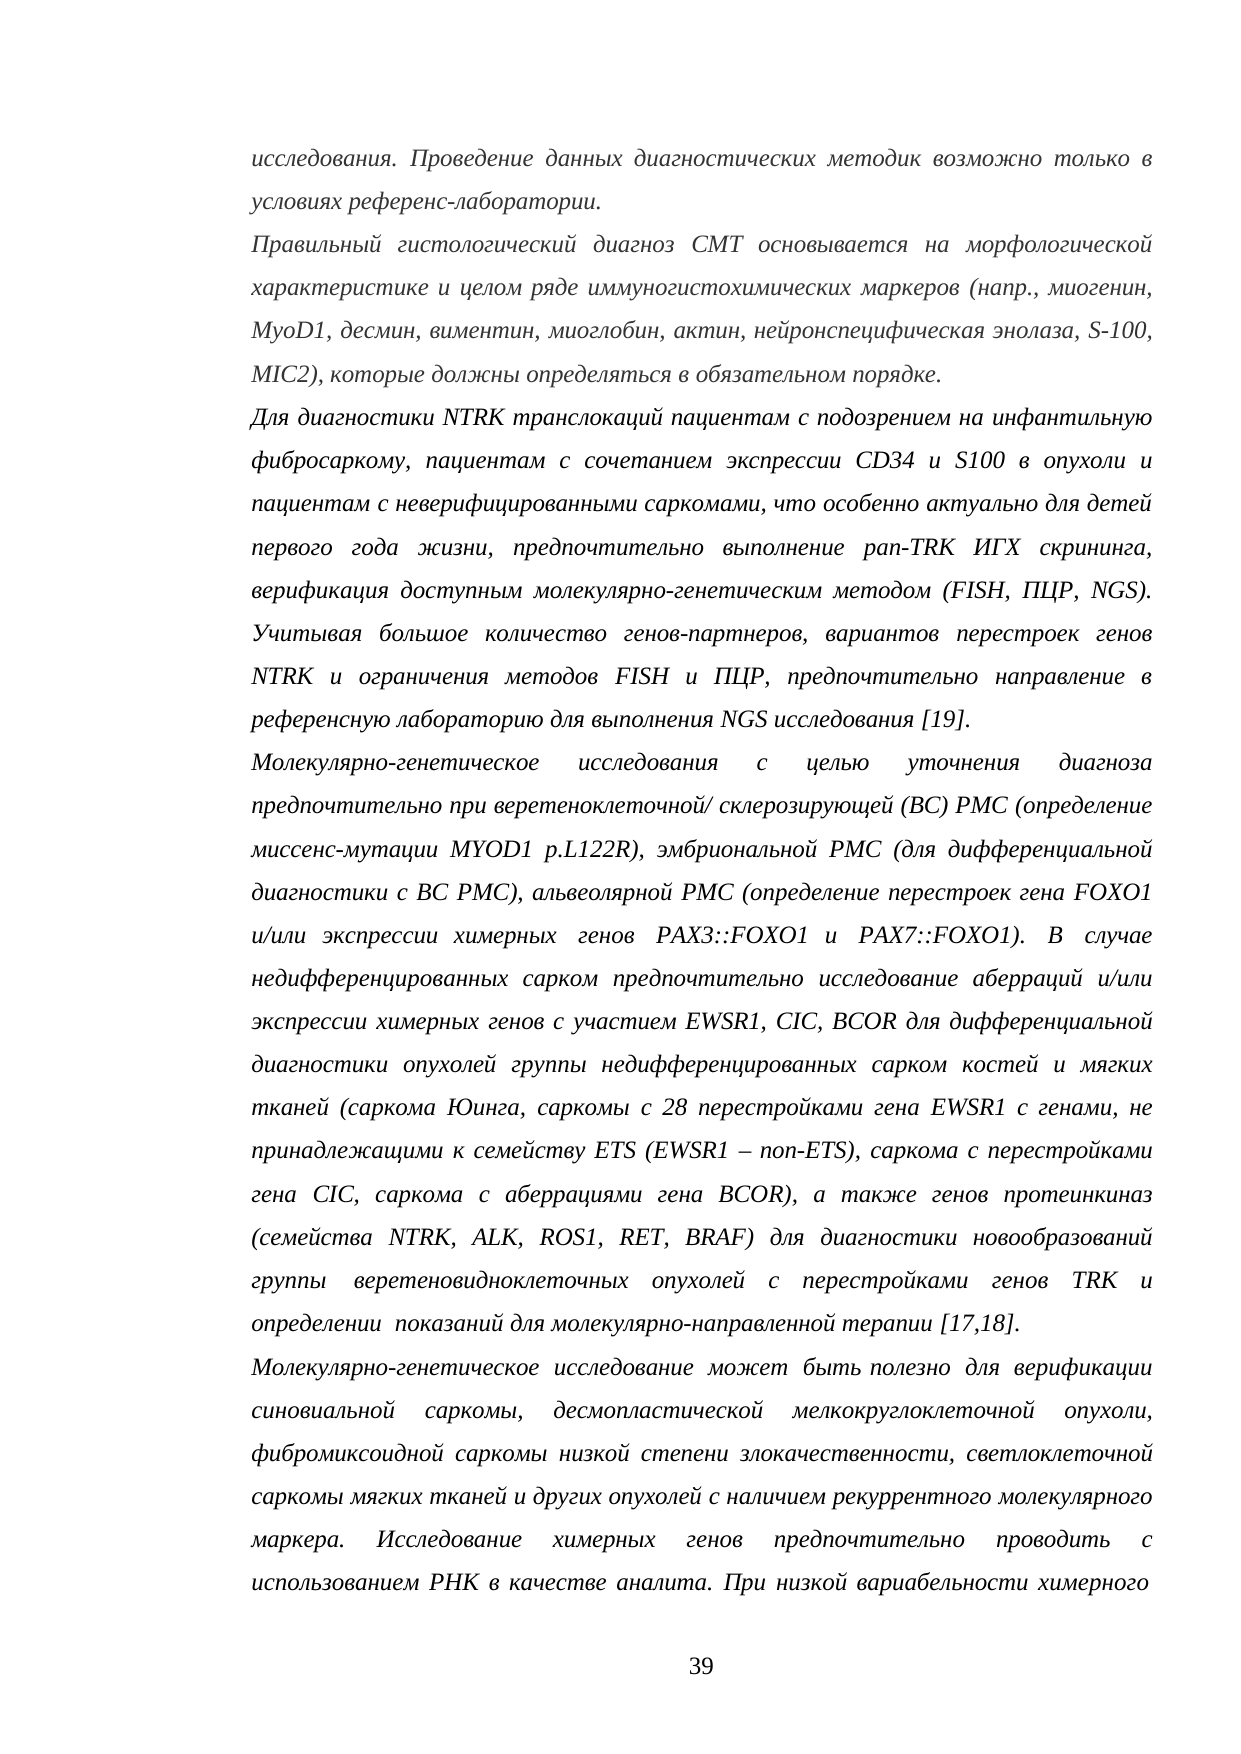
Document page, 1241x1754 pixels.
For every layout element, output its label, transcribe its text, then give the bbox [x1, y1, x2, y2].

text Молекулярно-генетическое исследования с целью уточнения диагноза предпочтительно при веретеноклеточной/ склерозирующей (ВС) РМС (определение миссенс-мутации MYOD1 p.L122R), эмбриональной РМС (для дифференциальной диагностики с ВС РМС), альвеолярной РМС (определение перестроек гена FOXO1 и/или экспрессии химерных генов PAX3::FOXO1 и PAX7::FOXO1). В случае недифференцированных сарком предпочтительно исследование аберраций и/или экспрессии химерных генов с участием EWSR1, CIC, BCOR для дифференциальной диагностики опухолей группы недифференцированных сарком костей и мягких тканей (саркома Юинга, саркомы с 28 перестройками гена EWSR1 с генами, не принадлежащими к семейству ETS (EWSR1 – non-ETS), саркома с перестройками гена CIC, саркома с аберрациями гена BCOR), а также генов протеинкиназ (семейства NTRK, ALK, ROS1, RET, BRAF) для диагностики новообразований группы веретеновидноклеточных опухолей с перестройками генов TRK и определении показаний для молекулярно-направленной терапии [17,18]. [251, 747, 1153, 1337]
text Для диагностики NTRK транслокаций пациентам с подозрением на инфантильную фибросаркому, пациентам с сочетанием экспрессии CD34 и S100 в опухоли и пациентам с неверифицированными саркомами, что особенно актуально для детей первого года жизни, предпочтительно выполнение pan-TRK ИГХ скрининга, верификация доступным молекулярно-генетическим методом (FISH, ПЦР, NGS). Учитывая большое количество генов-партнеров, вариантов перестроек генов NTRK и ограничения методов FISH и ПЦР, предпочтительно направление в референсную лабораторию для выполнения NGS исследования [19]. [251, 402, 1152, 733]
text Правильный гистологический диагноз СМТ основывается на морфологической характеристике и целом ряде иммуногистохимических маркеров (напр., миогенин, MyoD1, десмин, виментин, миоглобин, актин, нейронспецифическая энолаза, S-100, MIC2), которые должны определяться в обязательном порядке. [251, 229, 1153, 387]
text Молекулярно-генетическое исследование может быть полезно для верификации синовиальной саркомы, десмопластической мелкокруглоклеточной опухоли, фибромиксоидной саркомы низкой степени злокачественности, светлоклеточной саркомы мягких тканей и других опухолей с наличием рекуррентного молекулярного маркера. Исследование химерных генов предпочтительно проводить с использованием РНК в качестве аналита. При низкой вариабельности химерного [251, 1352, 1153, 1596]
text исследования. Проведение данных диагностических методик возможно только в условиях референс-лаборатории. [251, 143, 1152, 215]
